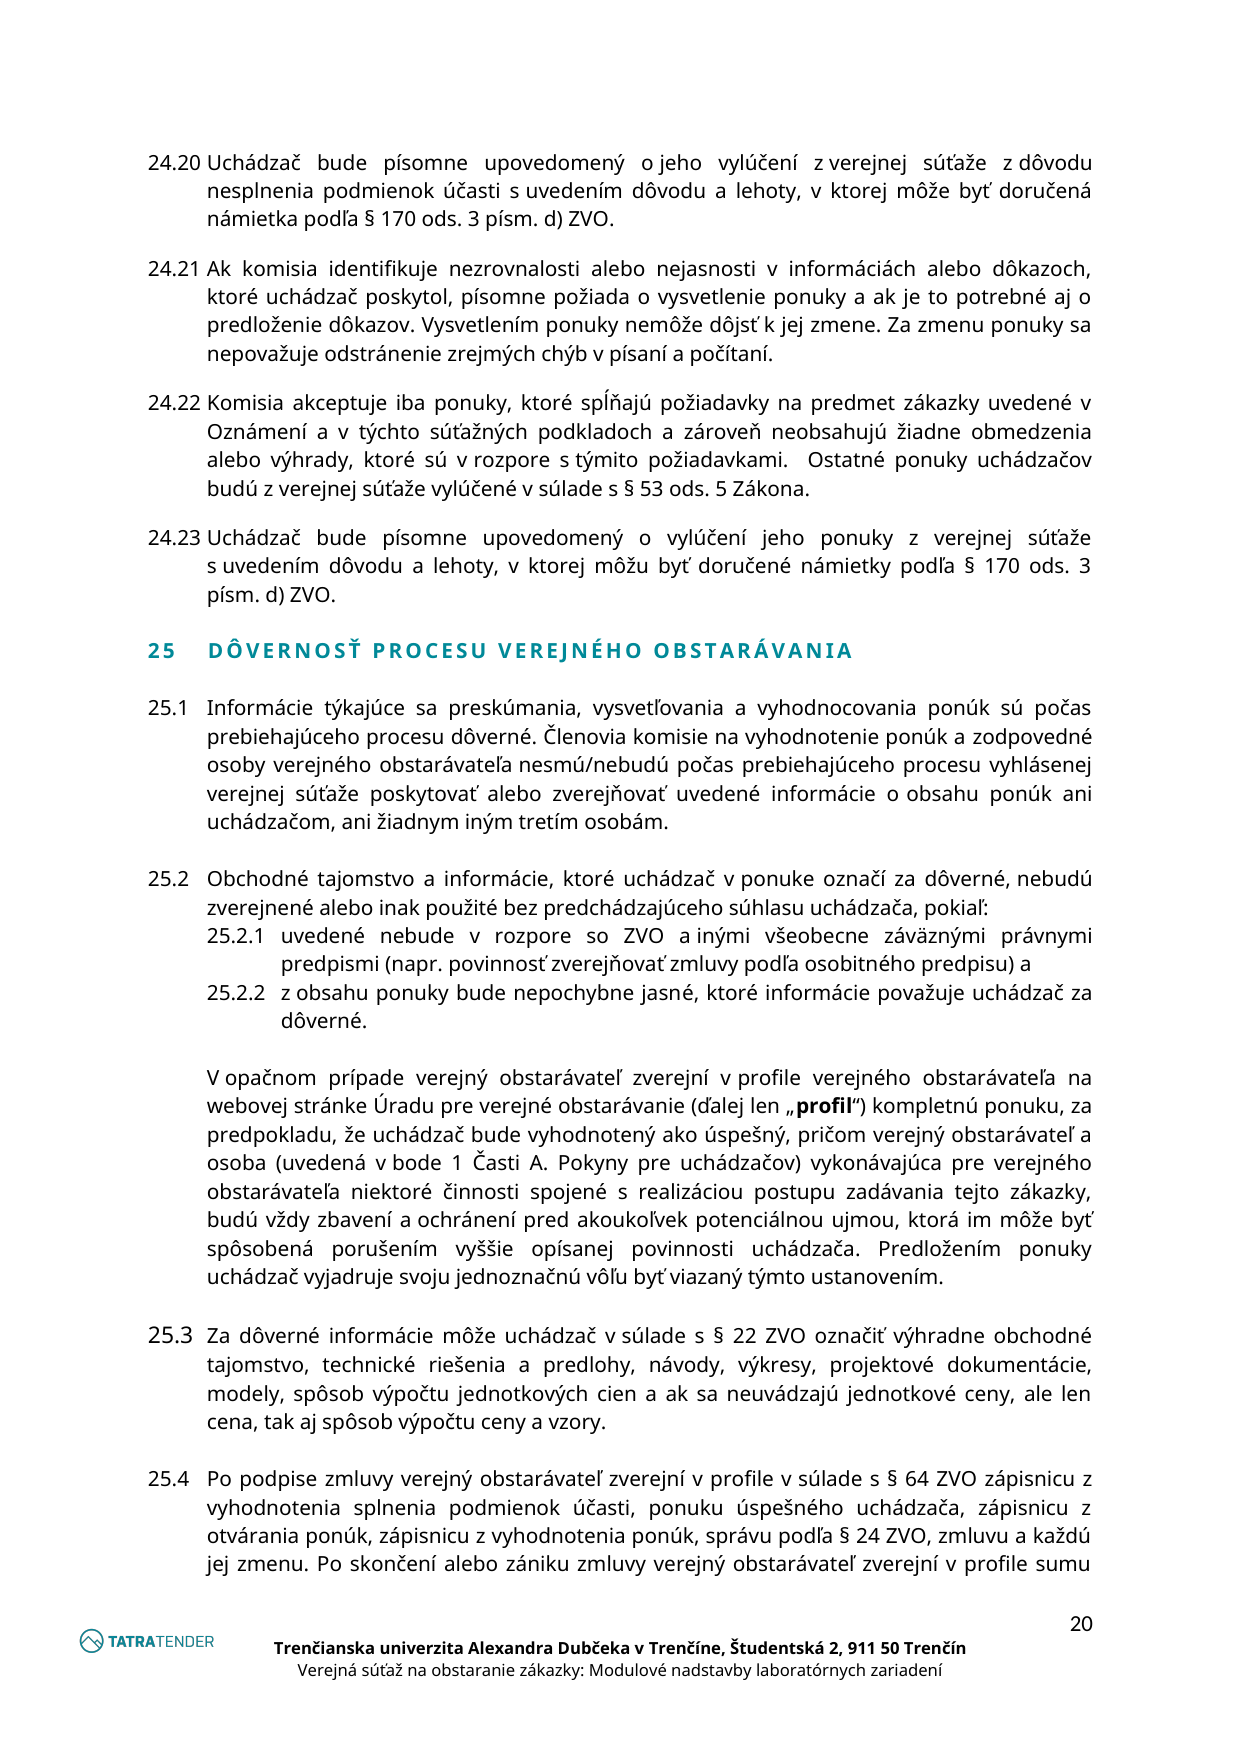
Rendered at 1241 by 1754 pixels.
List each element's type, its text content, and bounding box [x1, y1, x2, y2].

subtitle Ak komisia identifikuje nezrovnalosti alebo nejasnosti v informáciách alebo dôkazoch, ktoré uchádzač poskytol, písomne požiada o vysvetlenie ponuky a ak je to potrebné aj o predloženie dôkazov. Vysvetlením ponuky nemôže dôjsť k jej zmene. Za zmenu ponuky sa nepovažuje odstránenie zrejmých chýb v písaní a počítaní. [148, 254, 1093, 367]
text V opačnom prípade verejný obstarávateľ zverejní v profile verejného obstarávateľa na webovej stránke Úradu pre verejné obstarávanie (ďalej len „profil“) kompletnú ponuku, za predpokladu, že uchádzač bude vyhodnotený ako úspešný, pričom verejný obstarávateľ a osoba (uvedená v bode 1 Časti A. Pokyny pre uchádzačov) vykonávajúca pre verejného obstarávateľa niektoré činnosti spojené s realizáciou postupu zadávania tejto zákazky, budú vždy zbavení a ochránení pred akoukoľvek potenciálnou ujmou, ktorá im môže byť spôsobená porušením vyššie opísanej povinnosti uchádzača. Predložením ponuky uchádzač vyjadruje svoju jednoznačnú vôľu byť viazaný týmto ustanovením. [207, 1063, 1093, 1291]
subtitle Uchádzač bude písomne upovedomený o jeho vylúčení z verejnej súťaže z dôvodu nesplnenia podmienok účasti s uvedením dôvodu a lehoty, v ktorej môže byť doručená námietka podľa § 170 ods. 3 písm. d) ZVO. [148, 148, 1093, 233]
subtitle z obsahu ponuky bude nepochybne jasné, ktoré informácie považuje uchádzač za dôverné. [207, 978, 1093, 1035]
subtitle Obchodné tajomstvo a informácie, ktoré uchádzač v ponuke označí za dôverné, nebudú zverejnené alebo inak použité bez predchádzajúceho súhlasu uchádzača, pokiaľ: [148, 864, 1093, 921]
subtitle Za dôverné informácie môže uchádzač v súlade s § 22 ZVO označiť výhradne obchodné tajomstvo, technické riešenia a predlohy, návody, výkresy, projektové dokumentácie, modely, spôsob výpočtu jednotkových cien a ak sa neuvádzajú jednotkové ceny, ale len cena, tak aj spôsob výpočtu ceny a vzory. [148, 1319, 1093, 1436]
subtitle Komisia akceptuje iba ponuky, ktoré spĺňajú požiadavky na predmet zákazky uvedené v Oznámení a v týchto súťažných podkladoch a zároveň neobsahujú žiadne obmedzenia alebo výhrady, ktoré sú v rozpore s týmito požiadavkami. Ostatné ponuky uchádzačov budú z verejnej súťaže vylúčené v súlade s § 53 ods. 5 Zákona. [148, 388, 1093, 502]
text Dôvernosť procesu verejného obstarávania [148, 637, 1093, 665]
subtitle Informácie týkajúce sa preskúmania, vysvetľovania a vyhodnocovania ponúk sú počas prebiehajúceho procesu dôverné. Členovia komisie na vyhodnotenie ponúk a zodpovedné osoby verejného obstarávateľa nesmú/nebudú počas prebiehajúceho procesu vyhlásenej verejnej súťaže poskytovať alebo zverejňovať uvedené informácie o obsahu ponúk ani uchádzačom, ani žiadnym iným tretím osobám. [148, 693, 1093, 836]
subtitle Uchádzač bude písomne upovedomený o vylúčení jeho ponuky z verejnej súťaže s uvedením dôvodu a lehoty, v ktorej môžu byť doručené námietky podľa § 170 ods. 3 písm. d) ZVO. [148, 523, 1093, 608]
subtitle uvedené nebude v rozpore so ZVO a inými všeobecne záväznými právnymi predpismi (napr. povinnosť zverejňovať zmluvy podľa osobitného predpisu) a [207, 921, 1093, 978]
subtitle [148, 1464, 1093, 1578]
picture [77, 1617, 224, 1662]
